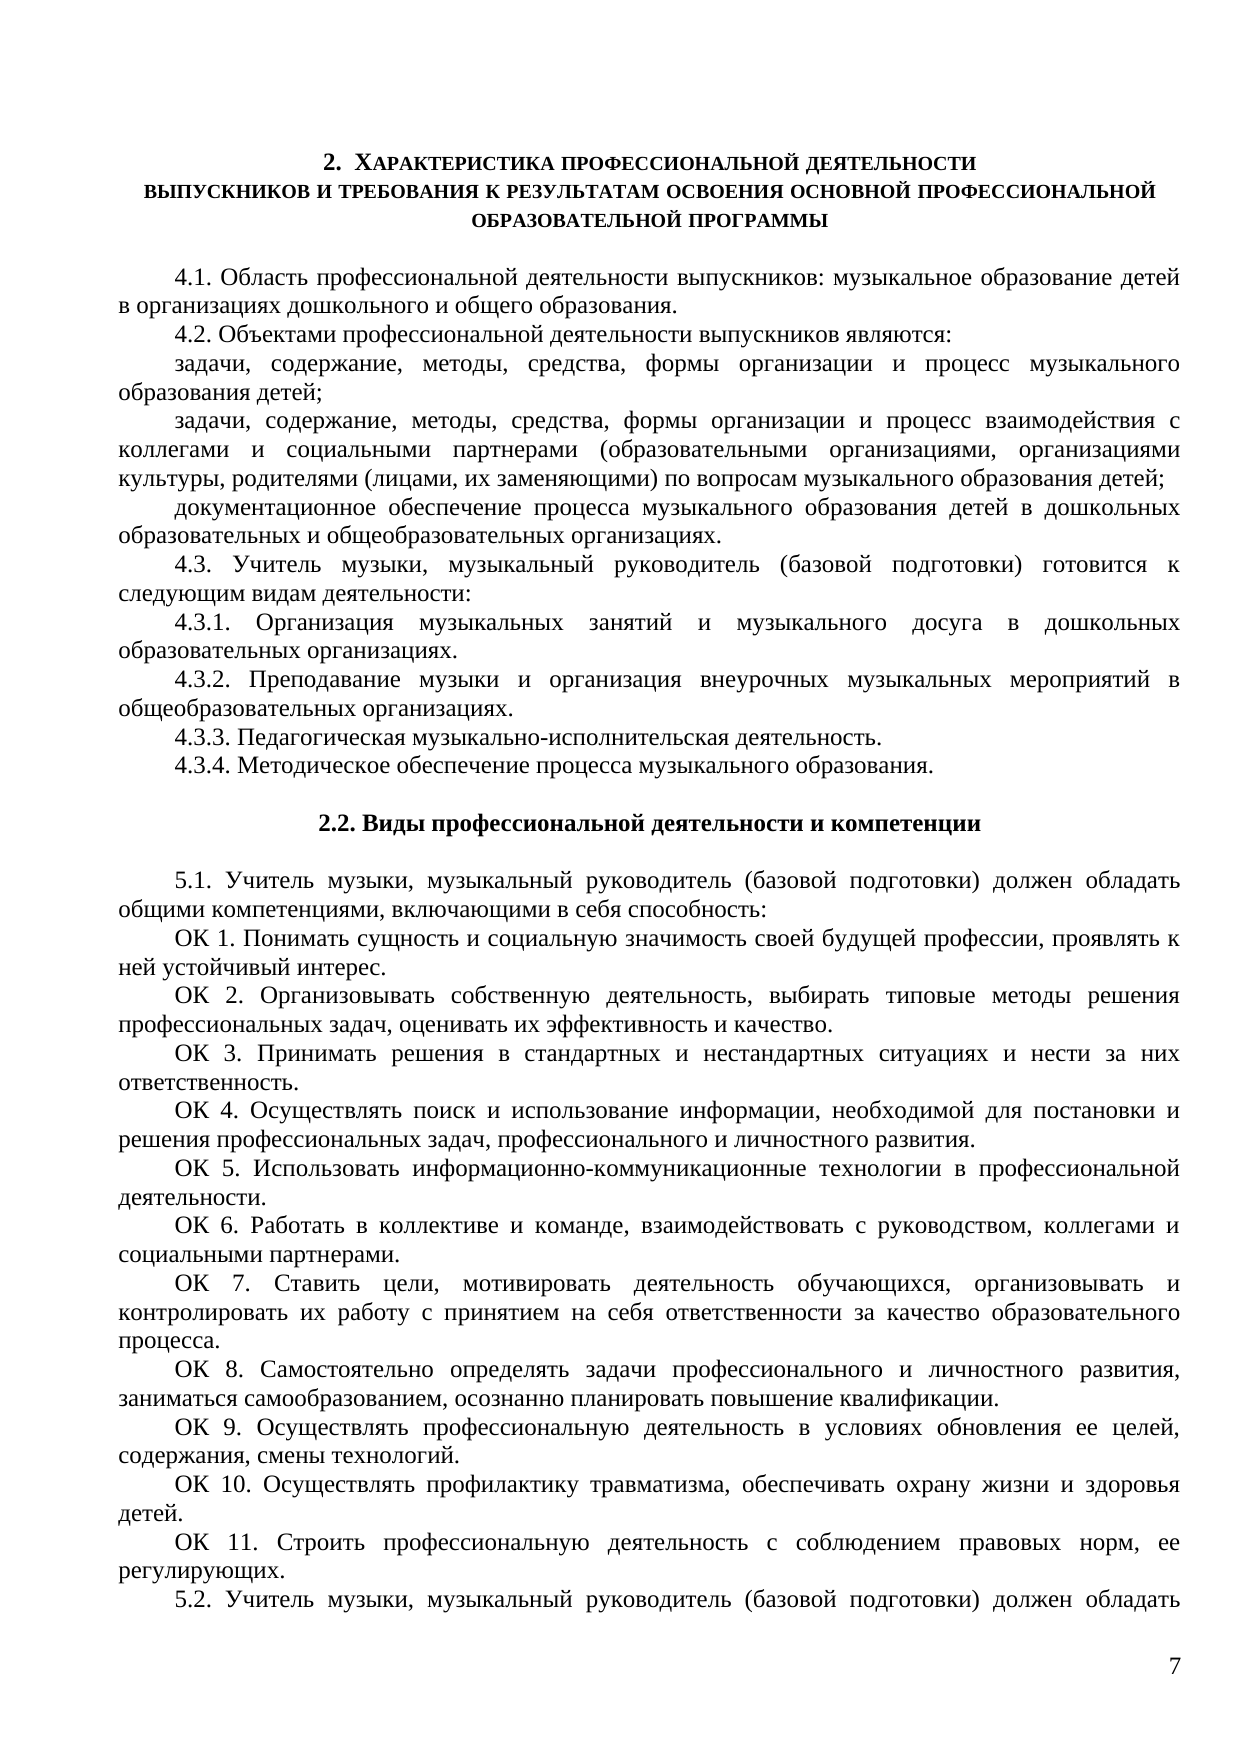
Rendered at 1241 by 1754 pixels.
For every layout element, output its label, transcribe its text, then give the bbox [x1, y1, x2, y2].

text ОК 7. Ставить цели, мотивировать деятельность обучающихся, организовывать и контролировать их работу с принятием на себя ответственности за качество образовательного процесса. [118, 1268, 1181, 1354]
text ОК 6. Работать в коллективе и команде, взаимодействовать с руководством, коллегами и социальными партнерами. [118, 1211, 1181, 1268]
text ОК 8. Самостоятельно определять задачи профессионального и личностного развития, заниматься самообразованием, осознанно планировать повышение квалификации. [118, 1354, 1181, 1412]
text 4.1. Область профессиональной деятельности выпускников: музыкальное образование детей в организациях дошкольного и общего образования. [118, 262, 1181, 319]
text выпускников и требования к результатам освоения основной профессиональной образовательной программы [118, 176, 1181, 233]
text документационное обеспечение процесса музыкального образования детей в дошкольных образовательных и общеобразовательных организациях. [118, 492, 1181, 549]
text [118, 1584, 1181, 1613]
text ОК 10. Осуществлять профилактику травматизма, обеспечивать охрану жизни и здоровья детей. [118, 1469, 1181, 1527]
text 5.1. Учитель музыки, музыкальный руководитель (базовой подготовки) должен обладать общими компетенциями, включающими в себя способность: [118, 866, 1181, 923]
text 4.3.2. Преподавание музыки и организация внеурочных музыкальных мероприятий в общеобразовательных организациях. [118, 664, 1181, 722]
text ОК 2. Организовывать собственную деятельность, выбирать типовые методы решения профессиональных задач, оценивать их эффективность и качество. [118, 981, 1181, 1038]
text задачи, содержание, методы, средства, формы организации и процесс музыкального образования детей; [118, 348, 1181, 406]
text задачи, содержание, методы, средства, формы организации и процесс взаимодействия с коллегами и социальными партнерами (образовательными организациями, организациями культуры, родителями (лицами, их заменяющими) по вопросам музыкального образования детей; [118, 406, 1181, 492]
text ОК 3. Принимать решения в стандартных и нестандартных ситуациях и нести за них ответственность. [118, 1038, 1181, 1096]
text ОК 4. Осуществлять поиск и использование информации, необходимой для постановки и решения профессиональных задач, профессионального и личностного развития. [118, 1096, 1181, 1153]
text ОК 5. Использовать информационно-коммуникационные технологии в профессиональной деятельности. [118, 1153, 1181, 1211]
text 2.2. Виды профессиональной деятельности и компетенции [118, 808, 1181, 837]
text ОК 9. Осуществлять профессиональную деятельность в условиях обновления ее целей, содержания, смены технологий. [118, 1412, 1181, 1469]
text ОК 1. Понимать сущность и социальную значимость своей будущей профессии, проявлять к ней устойчивый интерес. [118, 923, 1181, 981]
text ОК 11. Строить профессиональную деятельность с соблюдением правовых норм, ее регулирующих. [118, 1527, 1181, 1584]
text 4.3. Учитель музыки, музыкальный руководитель (базовой подготовки) готовится к следующим видам деятельности: [118, 549, 1181, 607]
text 4.2. Объектами профессиональной деятельности выпускников являются: [118, 319, 1181, 348]
text 4.3.1. Организация музыкальных занятий и музыкального досуга в дошкольных образовательных организациях. [118, 607, 1181, 664]
text 2. Характеристика профессиональной деятельности [118, 147, 1181, 176]
text 4.3.4. Методическое обеспечение процесса музыкального образования. [118, 751, 1181, 779]
text 4.3.3. Педагогическая музыкально-исполнительская деятельность. [118, 722, 1181, 751]
